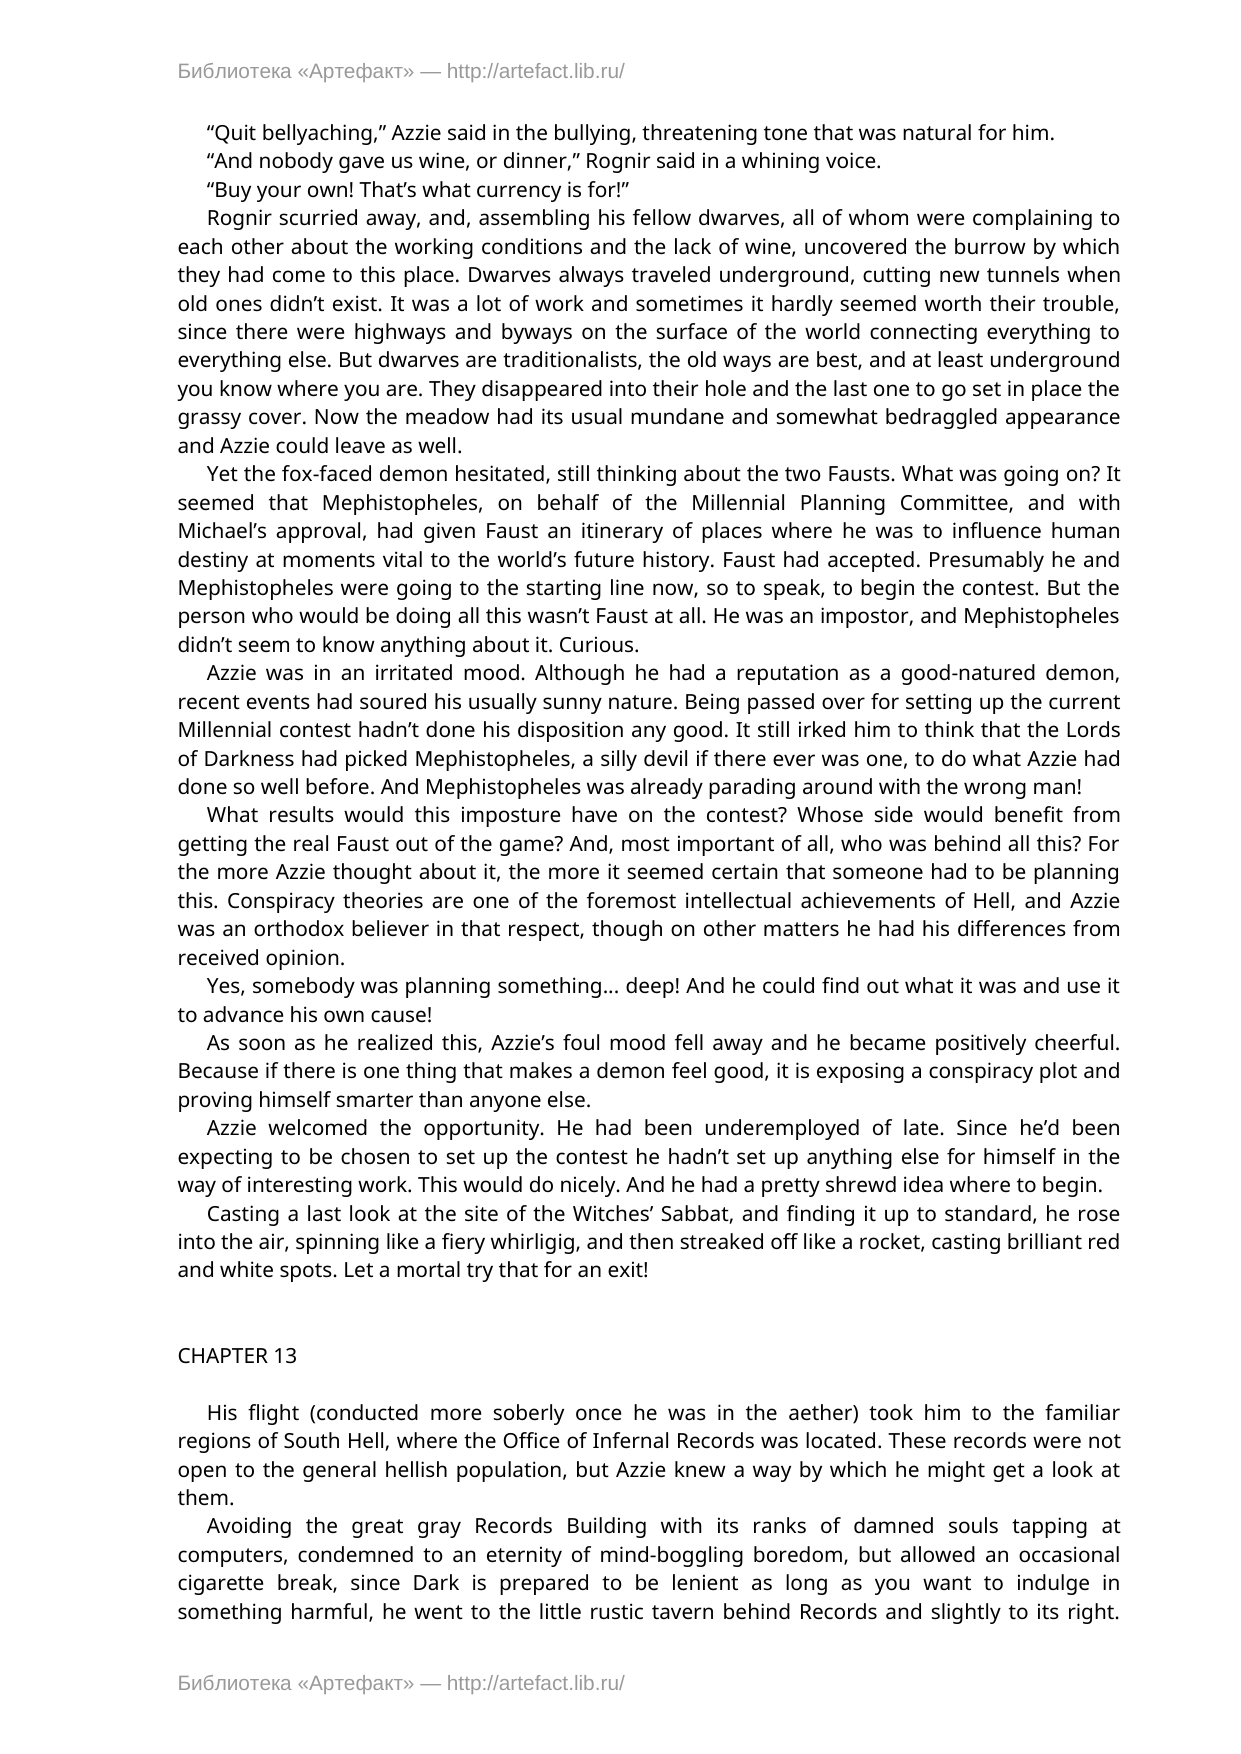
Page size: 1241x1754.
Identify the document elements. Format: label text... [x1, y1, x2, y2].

text Azzie welcomed the opportunity. He had been underemployed of late. Since he’d been expecting to be chosen to set up the contest he hadn’t set up anything else for himself in the way of interesting work. This would do nicely. And he had a pretty shrewd idea where to begin. [177, 1113, 1122, 1199]
text What results would this imposture have on the contest? Whose side would benefit from getting the real Faust out of the game? And, most important of all, who was behind all this? For the more Azzie thought about it, the more it seemed certain that someone had to be planning this. Conspiracy theories are one of the foremost intellectual achievements of Hell, and Azzie was an orthodox believer in that respect, though on other matters he had his differences from received opinion. [177, 801, 1122, 971]
text “And nobody gave us wine, or dinner,” Rognir said in a whining voice. [177, 147, 1122, 175]
text “Buy your own! That’s what currency is for!” [177, 175, 1122, 203]
text His flight (conducted more soberly once he was in the aether) took him to the familiar regions of South Hell, where the Office of Infernal Records was located. These records were not open to the general hellish population, but Azzie knew a way by which he might get a look at them. [177, 1398, 1122, 1512]
text Azzie was in an irritated mood. Although he had a reputation as a good-natured demon, recent events had soured his usually sunny nature. Being passed over for setting up the current Millennial contest hadn’t done his disposition any good. It still irked him to think that the Lords of Darkness had picked Mephistopheles, a silly devil if there ever was one, to do what Azzie had done so well before. And Mephistopheles was already parading around with the wrong man! [177, 658, 1122, 801]
text Yes, somebody was planning something... deep! And he could find out what it was and use it to advance his own cause! [177, 971, 1122, 1028]
text As soon as he realized this, Azzie’s foul mood fell away and he became positively cheerful. Because if there is one thing that makes a demon feel good, it is exposing a conspiracy plot and proving himself smarter than anyone else. [177, 1028, 1122, 1113]
text Yet the fox-faced demon hesitated, still thinking about the two Fausts. What was going on? It seemed that Mephistopheles, on behalf of the Millennial Planning Committee, and with Michael’s approval, had given Faust an itinerary of places where he was to influence human destiny at moments vital to the world’s future history. Faust had accepted. Presumably he and Mephistopheles were going to the starting line now, so to speak, to begin the contest. But the person who would be doing all this wasn’t Faust at all. He was an impostor, and Mephistopheles didn’t seem to know anything about it. Curious. [177, 459, 1122, 658]
text “Quit bellyaching,” Azzie said in the bullying, threatening tone that was natural for him. [177, 118, 1122, 147]
text Rognir scurried away, and, assembling his fellow dwarves, all of whom were complaining to each other about the working conditions and the lack of wine, uncovered the burrow by which they had come to this place. Dwarves always traveled underground, cutting new tunnels when old ones didn’t exist. It was a lot of work and sometimes it hardly seemed worth their trouble, since there were highways and byways on the surface of the world connecting everything to everything else. But dwarves are traditionalists, the old ways are best, and at least underground you know where you are. They disappeared into their hole and the last one to go set in place the grassy cover. Now the meadow had its usual mundane and somewhat bedraggled appearance and Azzie could leave as well. [177, 203, 1122, 459]
text Casting a last look at the site of the Witches’ Sabbat, and finding it up to standard, he rose into the air, spinning like a fiery whirligig, and then streaked off like a rocket, casting brilliant red and white spots. Let a mortal try that for an exit! [177, 1199, 1122, 1284]
subtitle CHAPTER 13 [177, 1341, 1122, 1369]
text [177, 1512, 1122, 1625]
